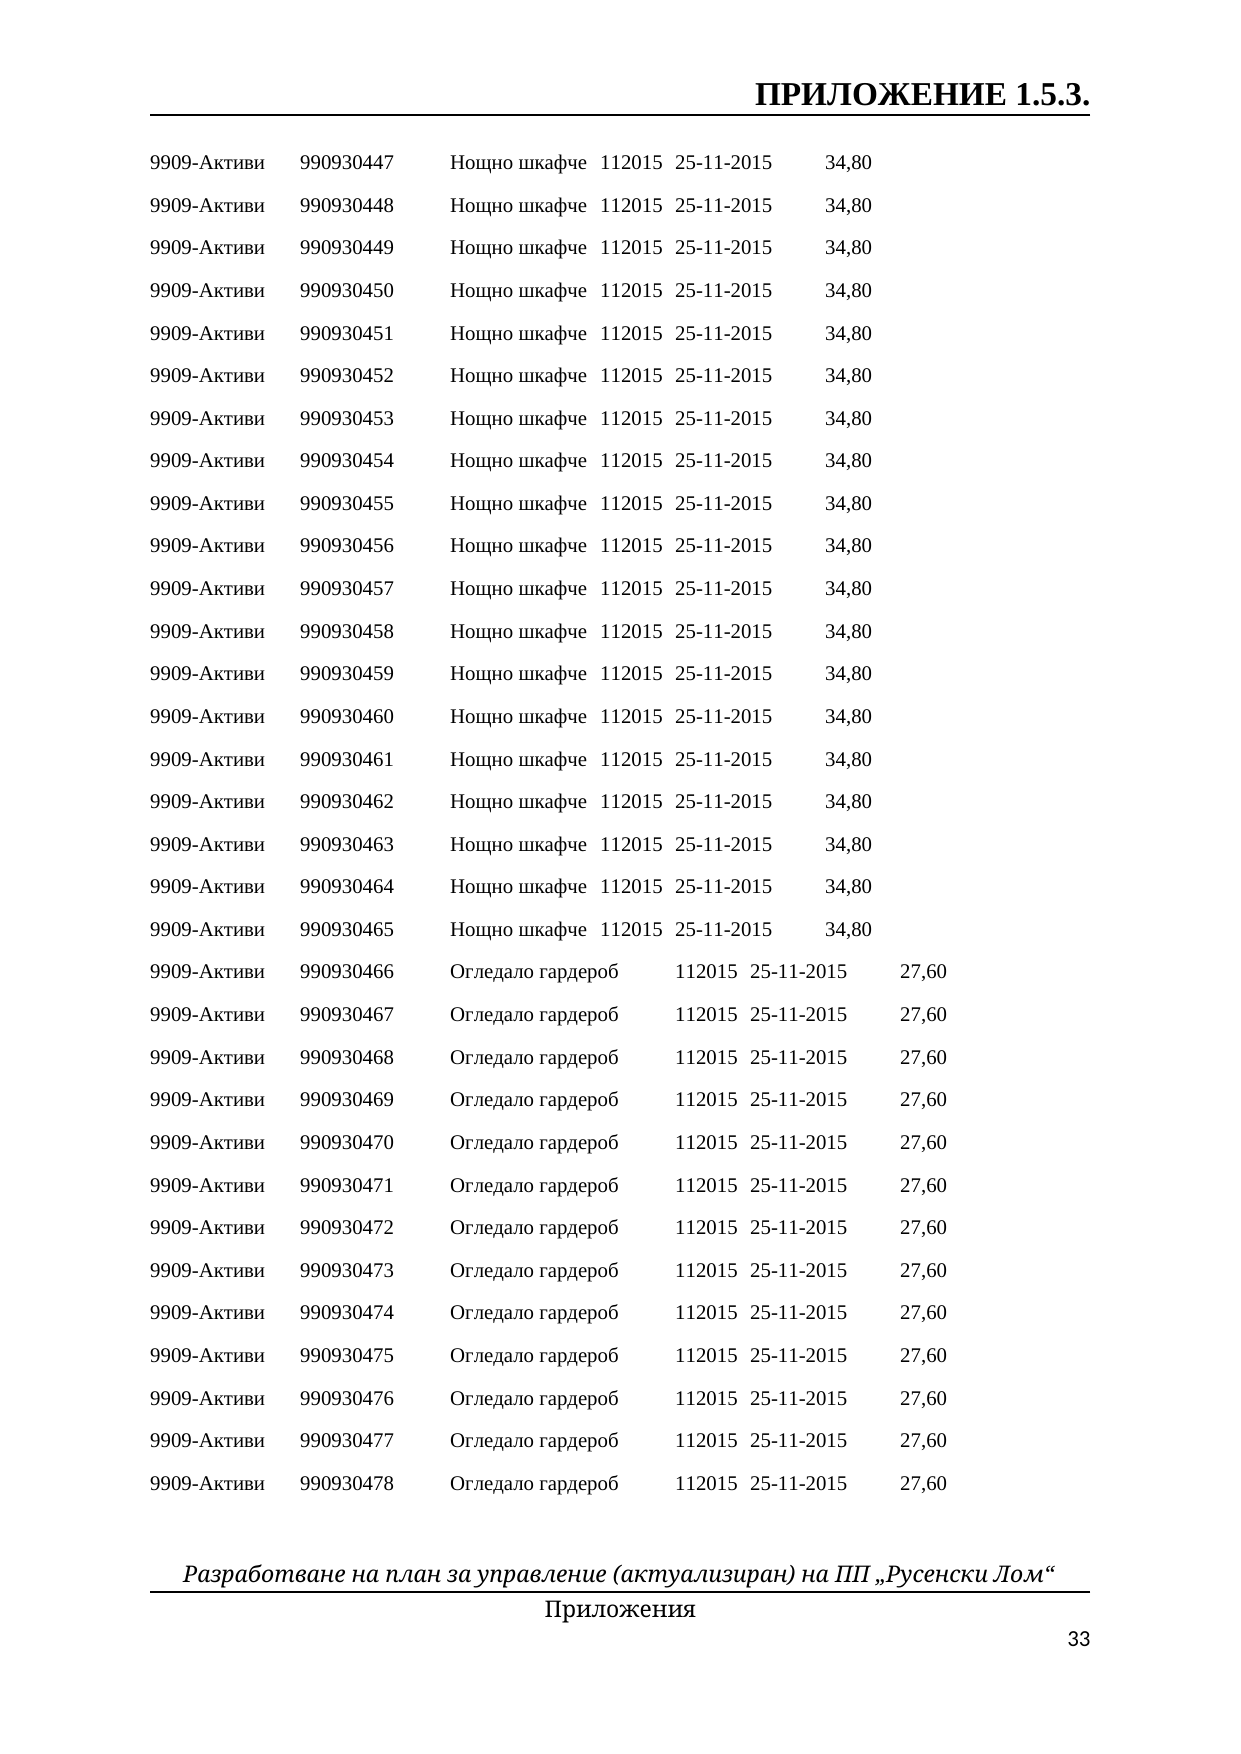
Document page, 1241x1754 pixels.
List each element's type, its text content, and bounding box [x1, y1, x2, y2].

text 9909-Активи 990930460 Нощно шкафче 112015 25-11-2015 34,80 [150, 704, 1090, 728]
text 9909-Активи 990930468 Огледало гардероб 112015 25-11-2015 27,60 [150, 1045, 1090, 1069]
text 9909-Активи 990930464 Нощно шкафче 112015 25-11-2015 34,80 [150, 874, 1090, 898]
text 9909-Активи 990930448 Нощно шкафче 112015 25-11-2015 34,80 [150, 193, 1090, 217]
text 9909-Активи 990930454 Нощно шкафче 112015 25-11-2015 34,80 [150, 448, 1090, 472]
text 9909-Активи 990930456 Нощно шкафче 112015 25-11-2015 34,80 [150, 533, 1090, 557]
text 9909-Активи 990930472 Огледало гардероб 112015 25-11-2015 27,60 [150, 1215, 1090, 1239]
text 9909-Активи 990930473 Огледало гардероб 112015 25-11-2015 27,60 [150, 1258, 1090, 1282]
text 9909-Активи 990930477 Огледало гардероб 112015 25-11-2015 27,60 [150, 1428, 1090, 1452]
text 9909-Активи 990930457 Нощно шкафче 112015 25-11-2015 34,80 [150, 576, 1090, 600]
text 9909-Активи 990930461 Нощно шкафче 112015 25-11-2015 34,80 [150, 746, 1090, 771]
text 9909-Активи 990930450 Нощно шкафче 112015 25-11-2015 34,80 [150, 278, 1090, 302]
text 9909-Активи 990930447 Нощно шкафче 112015 25-11-2015 34,80 [150, 150, 1090, 174]
text 9909-Активи 990930455 Нощно шкафче 112015 25-11-2015 34,80 [150, 491, 1090, 515]
text 9909-Активи 990930452 Нощно шкафче 112015 25-11-2015 34,80 [150, 363, 1090, 387]
text 9909-Активи 990930459 Нощно шкафче 112015 25-11-2015 34,80 [150, 661, 1090, 685]
text 9909-Активи 990930458 Нощно шкафче 112015 25-11-2015 34,80 [150, 619, 1090, 643]
text 9909-Активи 990930465 Нощно шкафче 112015 25-11-2015 34,80 [150, 917, 1090, 941]
text 9909-Активи 990930451 Нощно шкафче 112015 25-11-2015 34,80 [150, 320, 1090, 344]
text 9909-Активи 990930463 Нощно шкафче 112015 25-11-2015 34,80 [150, 832, 1090, 856]
text 9909-Активи 990930449 Нощно шкафче 112015 25-11-2015 34,80 [150, 235, 1090, 259]
text 9909-Активи 990930471 Огледало гардероб 112015 25-11-2015 27,60 [150, 1172, 1090, 1197]
text 9909-Активи 990930474 Огледало гардероб 112015 25-11-2015 27,60 [150, 1300, 1090, 1324]
text 9909-Активи 990930453 Нощно шкафче 112015 25-11-2015 34,80 [150, 406, 1090, 430]
text 9909-Активи 990930467 Огледало гардероб 112015 25-11-2015 27,60 [150, 1002, 1090, 1026]
text 9909-Активи 990930466 Огледало гардероб 112015 25-11-2015 27,60 [150, 959, 1090, 983]
text 9909-Активи 990930478 Огледало гардероб 112015 25-11-2015 27,60 [150, 1471, 1090, 1495]
text 9909-Активи 990930476 Огледало гардероб 112015 25-11-2015 27,60 [150, 1386, 1090, 1409]
text 9909-Активи 990930475 Огледало гардероб 112015 25-11-2015 27,60 [150, 1343, 1090, 1367]
text 9909-Активи 990930469 Огледало гардероб 112015 25-11-2015 27,60 [150, 1087, 1090, 1111]
text 9909-Активи 990930462 Нощно шкафче 112015 25-11-2015 34,80 [150, 789, 1090, 813]
text 9909-Активи 990930470 Огледало гардероб 112015 25-11-2015 27,60 [150, 1130, 1090, 1154]
